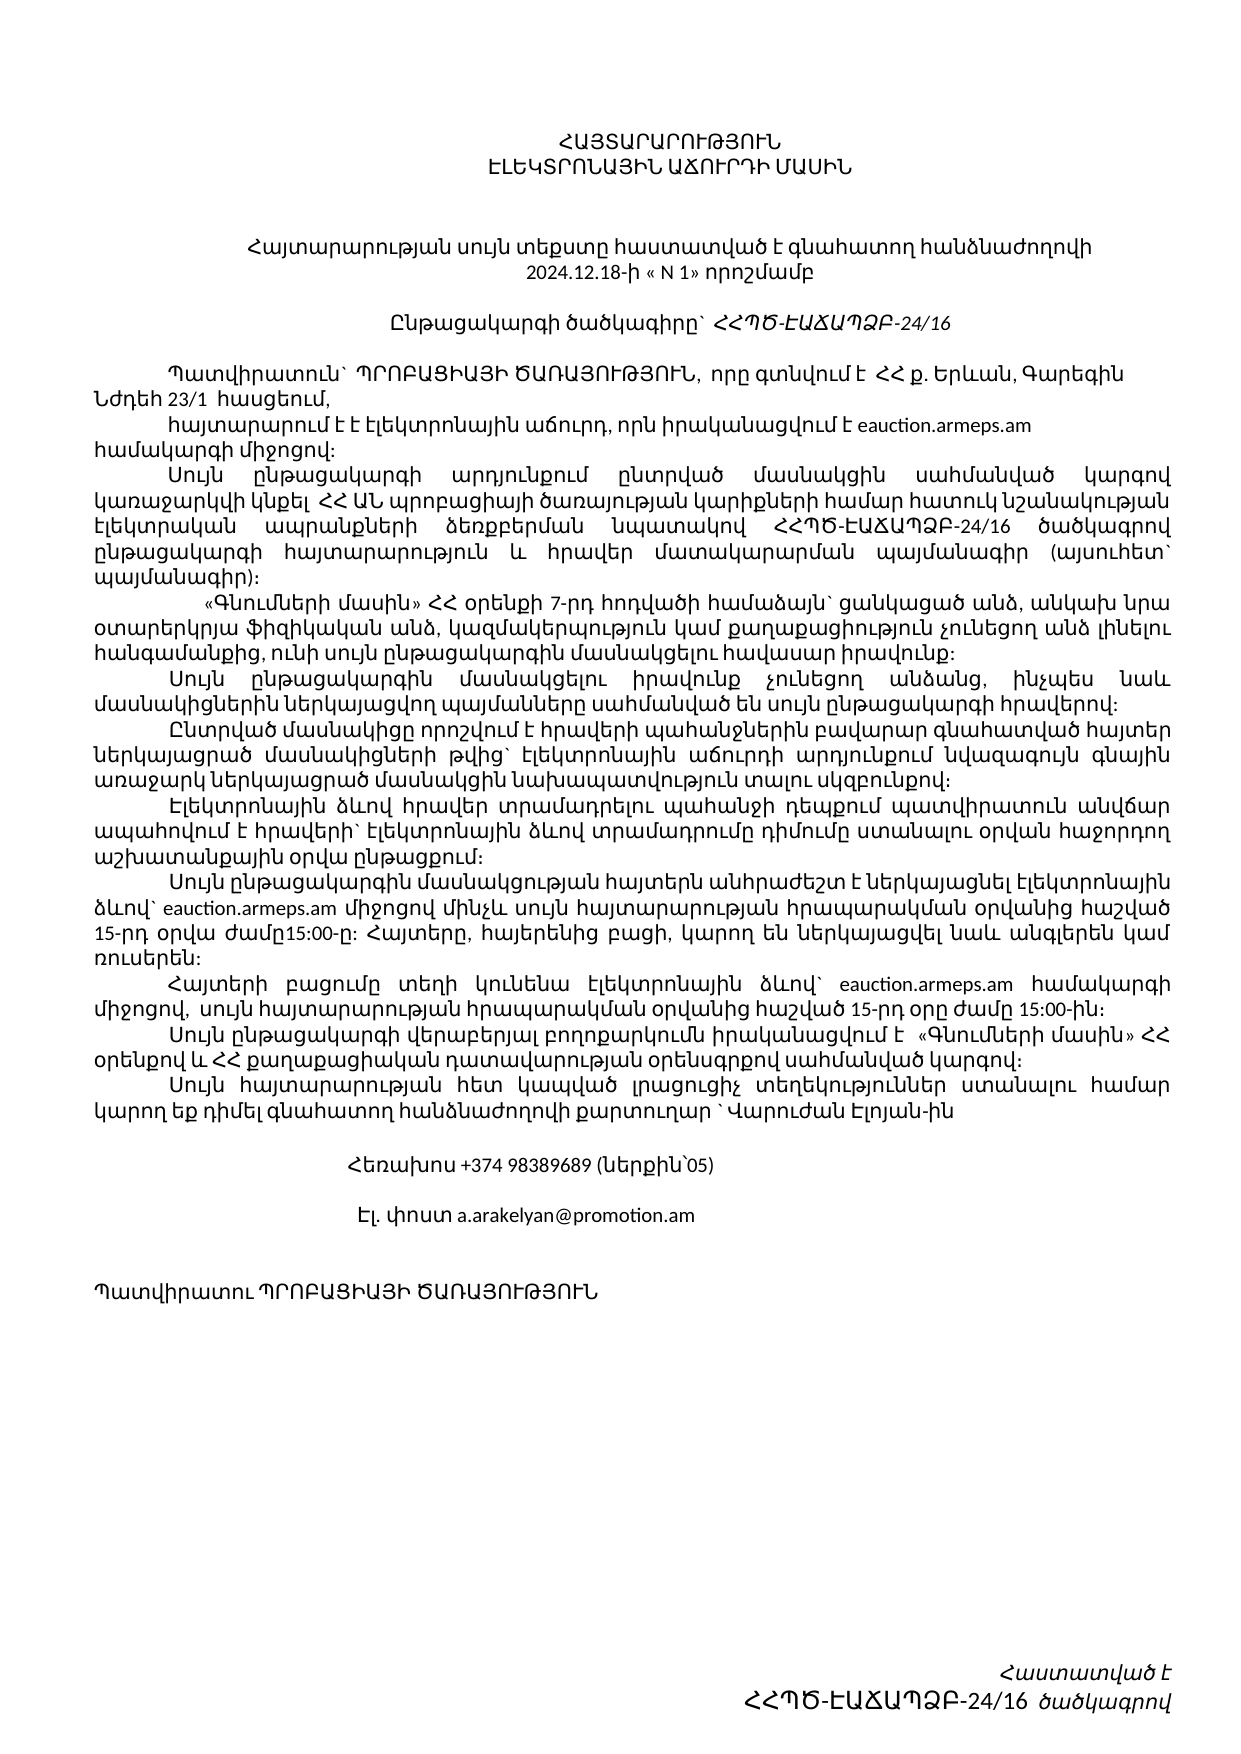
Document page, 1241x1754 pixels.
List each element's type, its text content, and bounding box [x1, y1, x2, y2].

text Պատվիրատուն` ՊՐՈԲԱՑԻԱՅԻ ԾԱՌԱՅՈՒԹՅՈՒՆ, որը գտնվում է ՀՀ ք. Երևան, Գարեգին Նժդեհ 23/1 հասցեում, [94, 361, 1171, 412]
text ԷԼԵԿՏՐՈՆԱՅԻՆ ԱՃՈՒՐԴԻ ՄԱՍԻՆ [94, 154, 1171, 180]
text Հայտարարության սույն տեքստը հաստատված է գնահատող հանձնաժողովի [94, 234, 1171, 259]
text Սույն ընթացակարգի վերաբերյալ բողոքարկումն իրականացվում է «Գնումների մասին» ՀՀ օրենքով և ՀՀ քաղաքացիական դատավարության օրենսգրքով սահմանված կարգով։ [94, 1022, 1171, 1073]
text Սույն հայտարարության հետ կապված լրացուցիչ տեղեկություններ ստանալու համար կարող եք դիմել գնահատող հանձնաժողովի քարտուղար ` Վարուժան Էլոյան-ին [94, 1073, 1171, 1123]
text «Գնումների մասին» ՀՀ օրենքի 7-րդ հոդվածի համաձայն` ցանկացած անձ, անկախ նրա օտարերկրյա ֆիզիկական անձ, կազմակերպություն կամ քաղաքացիություն չունեցող անձ լինելու հանգամանքից, ունի սույն ընթացակարգին մասնակցելու հավասար իրավունք: [94, 590, 1171, 666]
text Ընտրված մասնակիցը որոշվում է հրավերի պահանջներին բավարար գնահատված հայտեր ներկայացրած մասնակիցների թվից` էլեկտրոնային աճուրդի արդյունքում նվազագույն գնային առաջարկ ներկայացրած մասնակցին նախապատվություն տալու սկզբունքով։ [94, 717, 1171, 793]
text Էլեկտրոնային ձևով հրավեր տրամադրելու պահանջի դեպքում պատվիրատուն անվճար ապահովում է հրավերի` էլեկտրոնային ձևով տրամադրումը դիմումը ստանալու օրվան հաջորդող աշխատանքային օրվա ընթացքում։ [94, 793, 1171, 869]
text Ընթացակարգի ծածկագիրը` ՀՀՊԾ-ԷԱՃԱՊՁԲ-24/16 [94, 310, 1171, 336]
text Հեռախոս +374 98389689 (ներքին՝05) [94, 1152, 1171, 1177]
text Սույն ընթացակարգի արդյունքում ընտրված մասնակցին սահմանված կարգով կառաջարկվի կնքել ՀՀ ԱՆ պրոբացիայի ծառայության կարիքների համար հատուկ նշանակության էլեկտրական ապրանքների ձեռքբերման նպատակով ՀՀՊԾ-ԷԱՃԱՊՁԲ-24/16 ծածկագրով ընթացակարգի հայտարարություն և հրավեր մատակարարման պայմանագիր (այսուհետ` պայմանագիր)։ [94, 463, 1171, 590]
text Սույն ընթացակարգին մասնակցելու իրավունք չունեցող անձանց, ինչպես նաև մասնակիցներին ներկայացվող պայմանները սահմանված են սույն ընթացակարգի հրավերով: [94, 666, 1171, 717]
text Հայտերի բացումը տեղի կունենա էլեկտրոնային ձևով` eauction.armeps.am համակարգի միջոցով, սույն հայտարարության հրապարակման օրվանից հաշված 15-րդ օրը ժամը 15:00-ին։ [94, 971, 1171, 1022]
text ՀՀՊԾ-ԷԱՃԱՊՁԲ-24/16 ծածկագրով [94, 1685, 1171, 1716]
text ՀԱՅՏԱՐԱՐՈՒԹՅՈՒՆ [94, 129, 1171, 154]
text Հաստատված է [94, 1660, 1171, 1685]
text Պատվիրատու ՊՐՈԲԱՑԻԱՅԻ ԾԱՌԱՅՈՒԹՅՈՒՆ [94, 1279, 1171, 1304]
text 2024.12.18 -ի « N 1» որոշմամբ [94, 259, 1171, 285]
text հայտարարում է է էլեկտրոնային աճուրդ, որն իրականացվում է eauction.armeps.am համակարգի միջոցով: [94, 412, 1171, 463]
text Սույն ընթացակարգին մասնակցության հայտերն անհրաժեշտ է ներկայացնել էլեկտրոնային ձևով` eauction.armeps.am միջոցով մինչև սույն հայտարարության հրապարակման օրվանից հաշված 15-րդ օրվա ժամը15:00-ը: Հայտերը, հայերենից բացի, կարող են ներկայացվել նաև անգլերեն կամ ռուսերեն: [94, 869, 1171, 971]
text Էլ. փոստ a.arakelyan@promotion.am [94, 1203, 1171, 1228]
